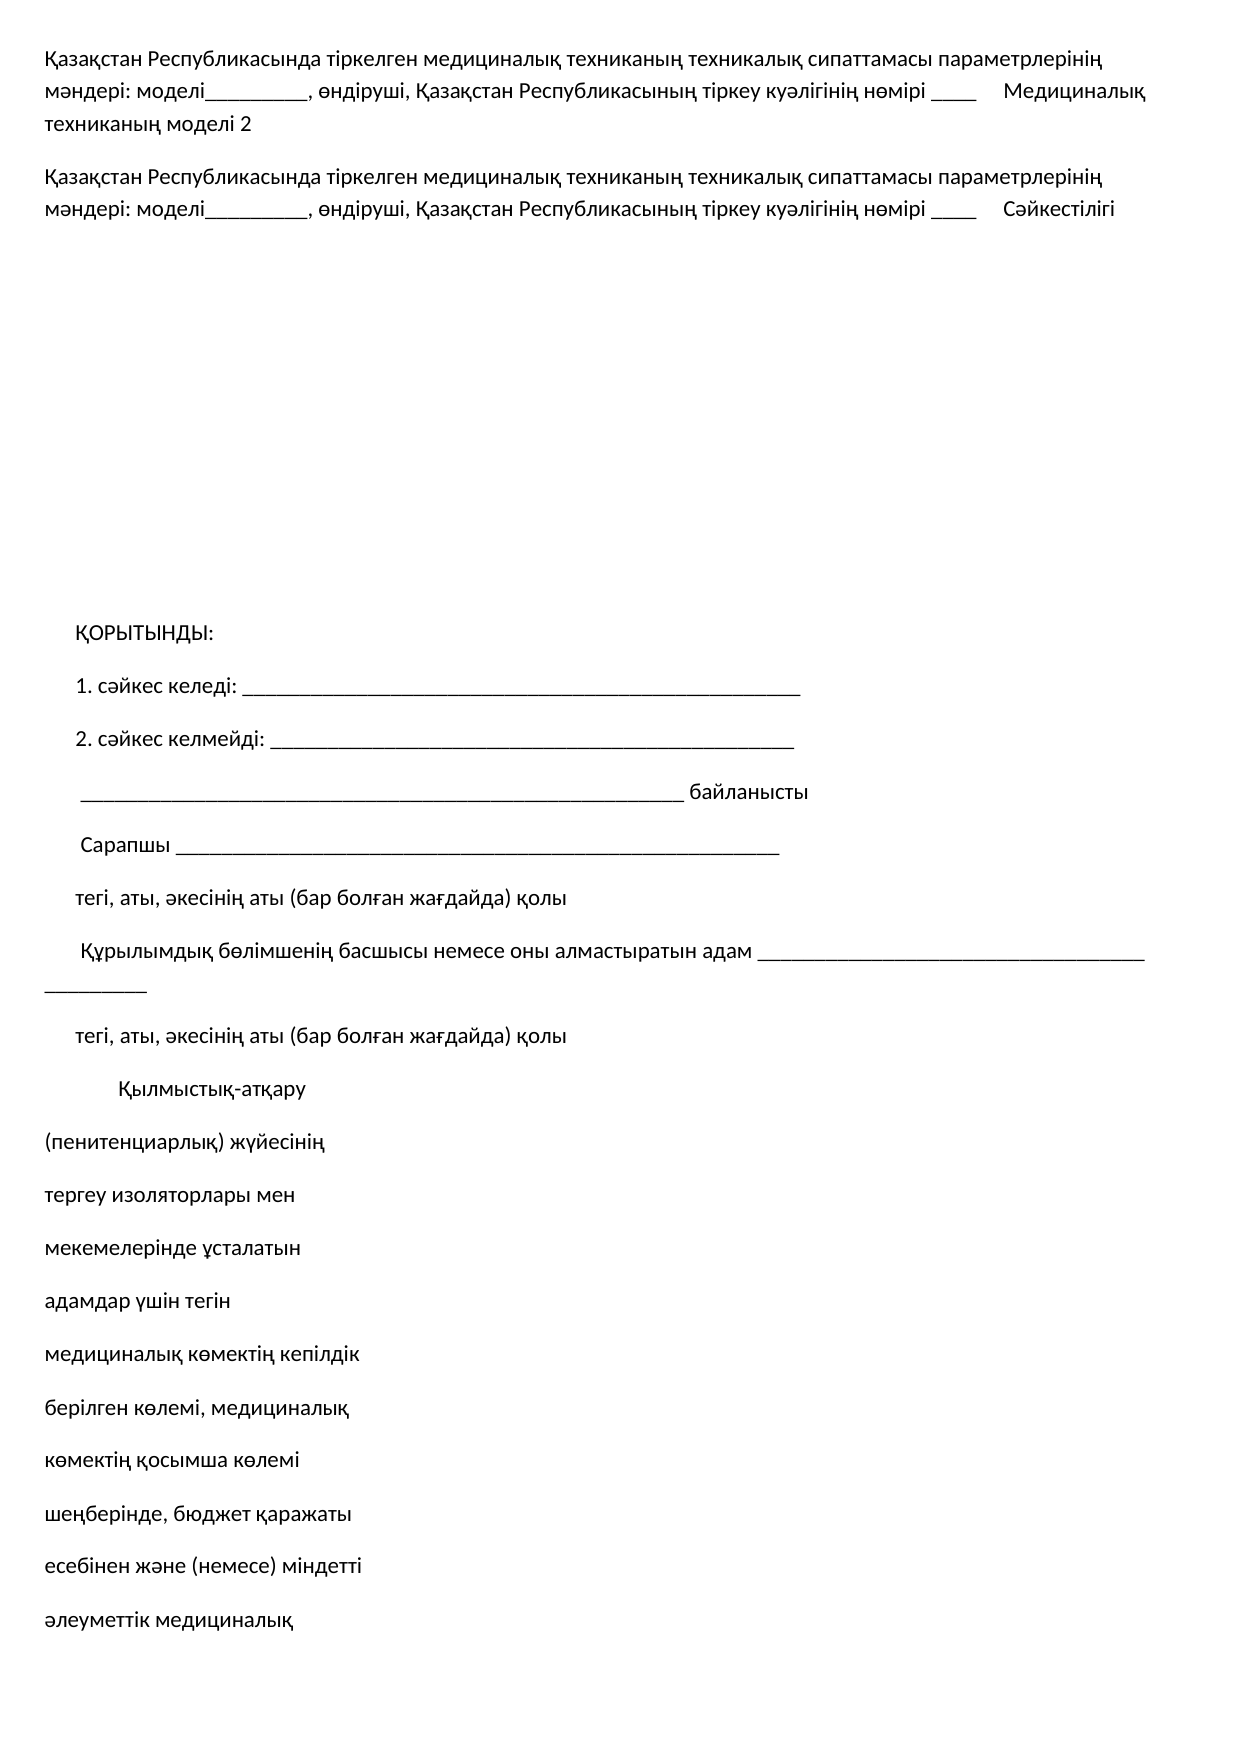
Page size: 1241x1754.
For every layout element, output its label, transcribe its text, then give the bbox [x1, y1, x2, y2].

text шеңберінде, бюджет қаражаты [44, 1499, 1181, 1527]
text есебінен және (немесе) міндетті [44, 1552, 1181, 1580]
text көмектің қосымша көлемі [44, 1446, 1181, 1474]
text 1. сәйкес келеді: _________________________________________________ [44, 671, 1181, 699]
text Сарапшы _____________________________________________________ [44, 830, 1181, 858]
text (пенитенциарлық) жүйесінің [44, 1127, 1181, 1156]
text тергеу изоляторлары мен [44, 1181, 1181, 1208]
text 2. сәйкес келмейді: ______________________________________________ [44, 724, 1181, 752]
text мекемелерінде ұсталатын [44, 1233, 1181, 1262]
text Қазақстан Республикасында тіркелген медициналық техниканың техникалық сипаттамасы параметрлерінің мәндері: моделі_________, өндіруші, Қазақстан Республикасының тіркеу куәлігінің нөмірі ____ Сәйкестілігі [44, 162, 1181, 222]
text ҚОРЫТЫНДЫ: [44, 618, 1181, 646]
text әлеуметтік медициналық [44, 1605, 1181, 1633]
text тегі, аты, әкесінің аты (бар болған жағдайда) қолы [44, 1021, 1181, 1049]
text Қылмыстық-атқару [44, 1074, 1181, 1102]
text Қазақстан Республикасында тіркелген медициналық техниканың техникалық сипаттамасы параметрлерінің мәндері: моделі_________, өндіруші, Қазақстан Республикасының тіркеу куәлігінің нөмірі ____ Медициналық техниканың моделі 2 [44, 44, 1181, 137]
text медициналық көмектің кепілдік [44, 1339, 1181, 1368]
text адамдар үшін тегін [44, 1287, 1181, 1314]
text тегі, аты, әкесінің аты (бар болған жағдайда) қолы [44, 883, 1181, 911]
text _____________________________________________________ байланысты [44, 777, 1181, 805]
text берілген көлемі, медициналық [44, 1393, 1181, 1421]
text Құрылымдық бөлімшенің басшысы немесе оны алмастыратын адам __________________________________ _________ [44, 936, 1181, 996]
